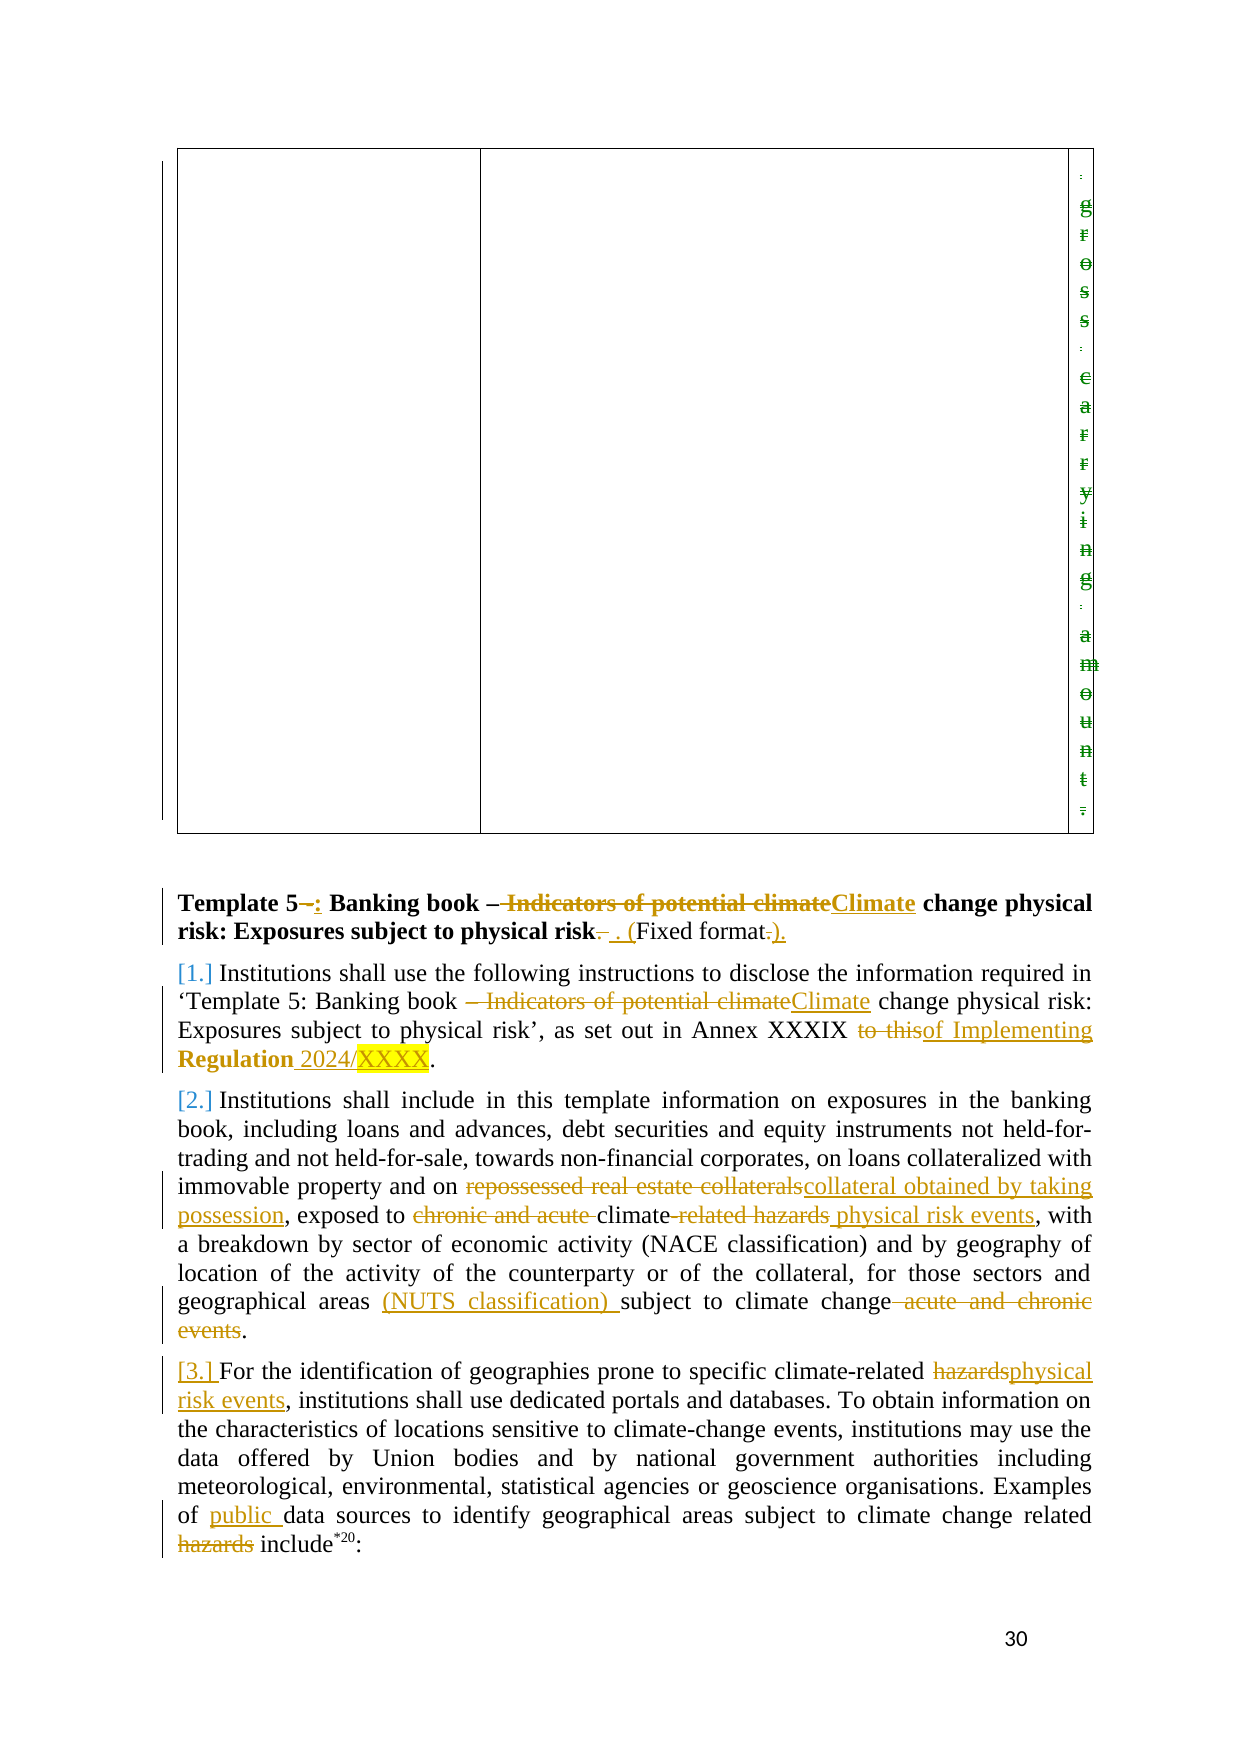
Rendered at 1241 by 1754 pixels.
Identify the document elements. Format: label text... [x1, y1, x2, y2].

text Template 5 Banking book – change physical risk: Exposures subject to physical riskFixed format [177, 888, 1092, 945]
list Institutions shall include in this template information on exposures in the banking book, including loans and advances, debt securities and equity instruments not held-for-trading and not held-for-sale, towards non-financial corporates, on loans collateralized with immovable property and on , exposed to climate, with a breakdown by sector of economic activity (NACE classification) and by geography of location of the activity of the counterparty or of the collateral, for those sectors and geographical areas subject to climate change. [177, 1085, 1092, 1344]
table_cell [481, 149, 1068, 833]
table_cell e [178, 149, 480, 833]
list For the identification of geographies prone to specific climate-related , institutions shall use dedicated portals and databases. To obtain information on the characteristics of locations sensitive to climate-change events, institutions may use the data offered by Union bodies and by national government authorities including meteorological, environmental, statistical agencies or geoscience organisations. Examples of data sources to identify geographical areas subject to climate change related include*20: [177, 1356, 1092, 1558]
list Institutions shall use the following instructions to disclose the information required in ‘Template 5: Banking book change physical risk: Exposures subject to physical risk’, as set out in Annex XXXIX Regulation. [177, 958, 1092, 1073]
table_cell [1069, 149, 1093, 833]
